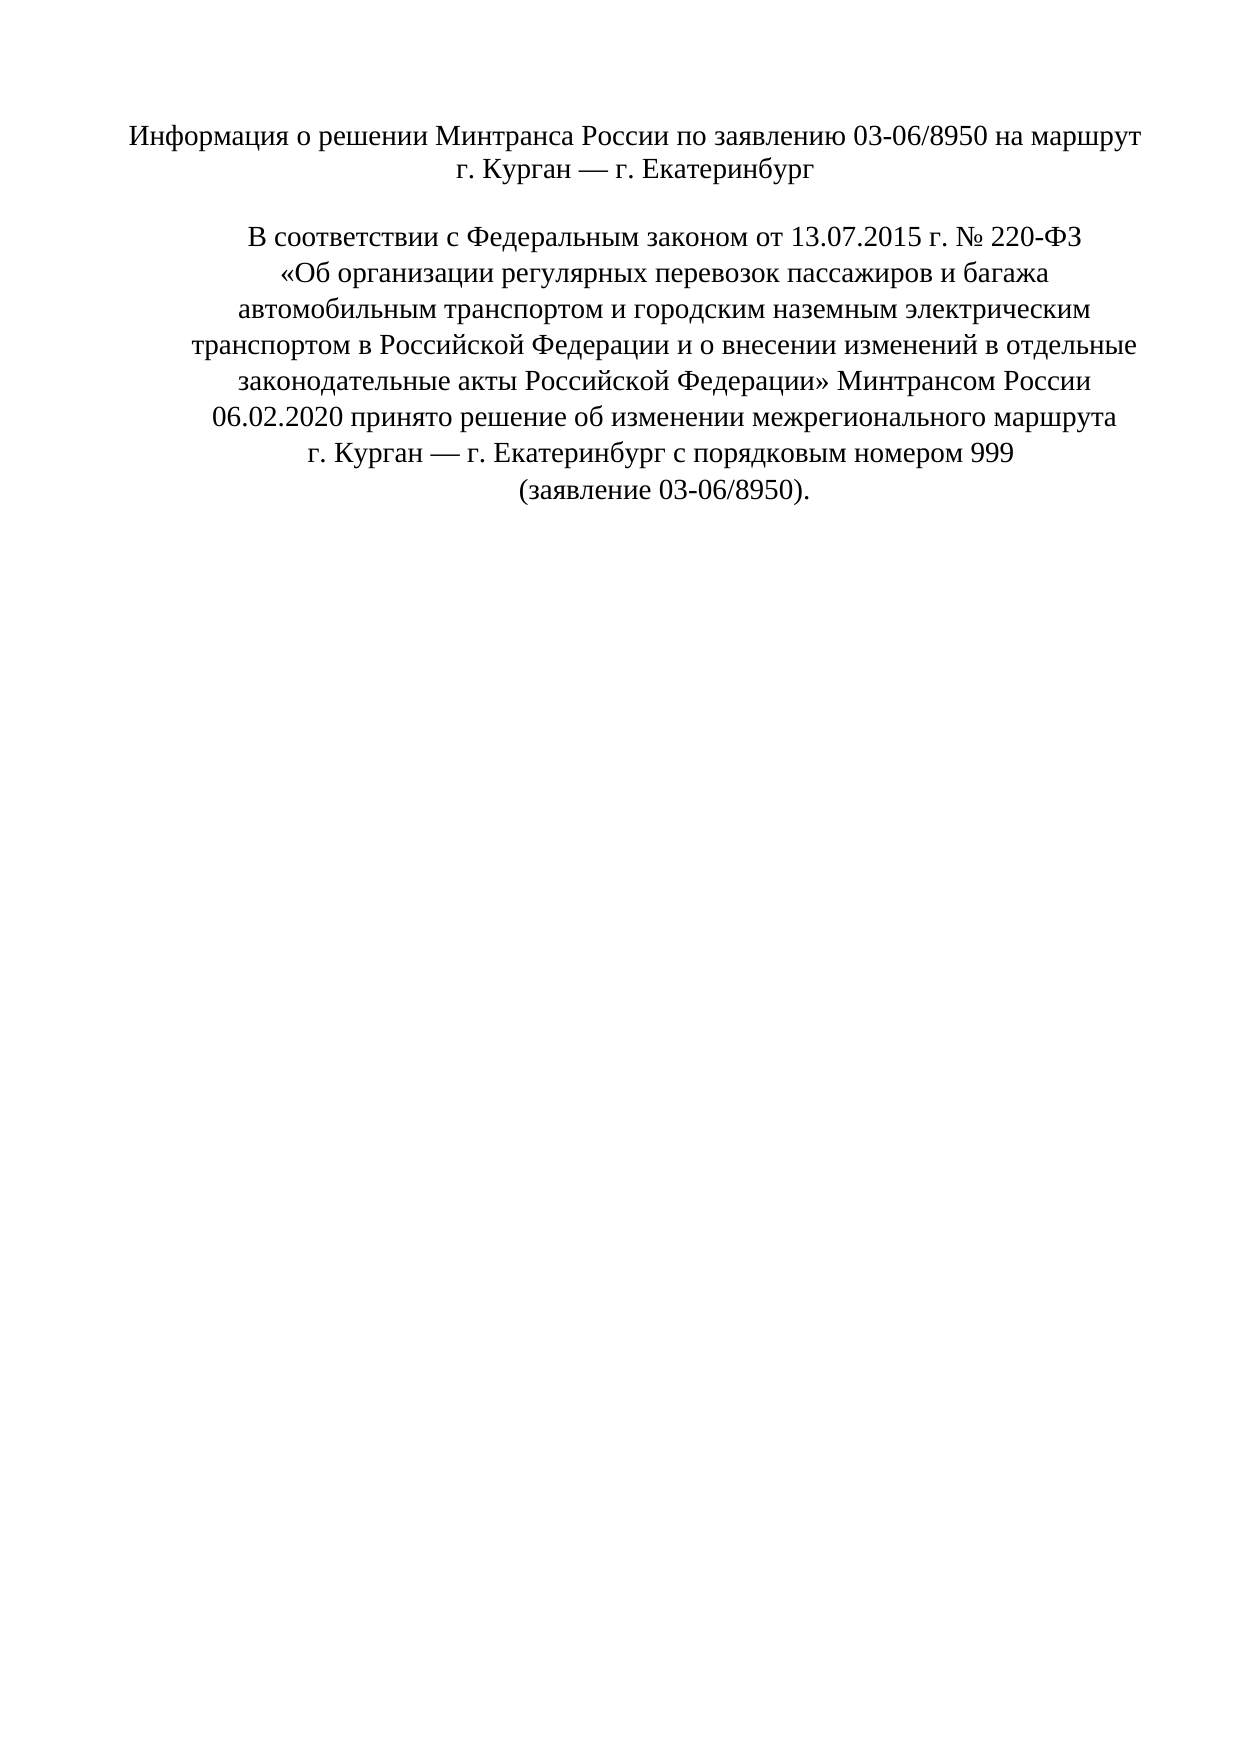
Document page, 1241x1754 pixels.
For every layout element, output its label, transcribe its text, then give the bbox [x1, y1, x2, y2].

text Информация о решении Минтранса России по заявлению 03-06/8950 на маршрут г. Курган — г. Екатеринбург [118, 118, 1152, 185]
text В соответствии с Федеральным законом от 13.07.2015 г. № 220-ФЗ «Об организации регулярных перевозок пассажиров и багажа автомобильным транспортом и городским наземным электрическим транспортом в Российской Федерации и о внесении изменений в отдельные законодательные акты Российской Федерации» Минтрансом России 06.02.2020 принято решение об изменении межрегионального маршрута г. Курган — г. Екатеринбург с порядковым номером 999 (заявление 03-06/8950). [177, 219, 1152, 505]
